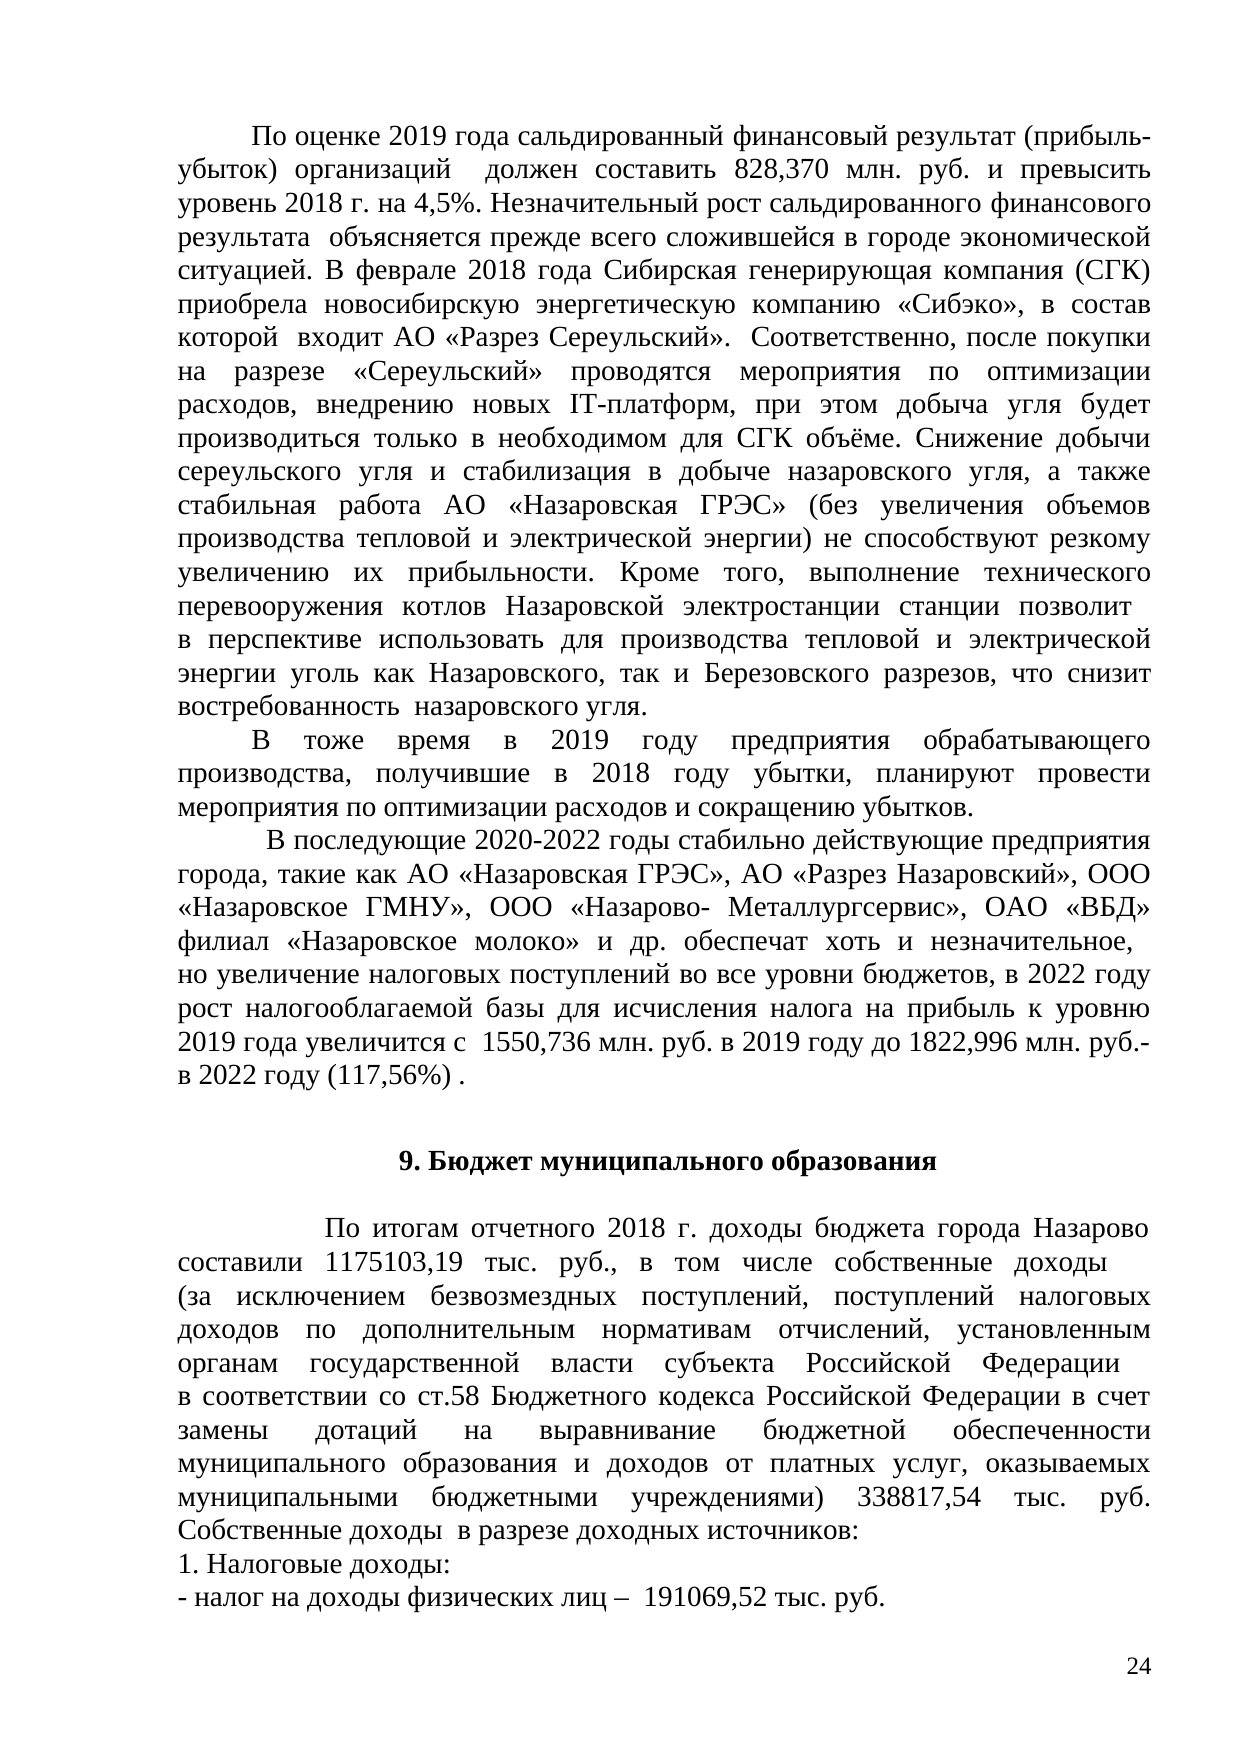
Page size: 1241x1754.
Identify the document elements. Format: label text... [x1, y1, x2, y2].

text В тоже время в 2019 году предприятия обрабатывающего производства, получившие в 2018 году убытки, планируют провести мероприятия по оптимизации расходов и сокращению убытков. [177, 722, 1152, 822]
title 9. Бюджет муниципального образования [177, 1143, 1152, 1177]
text По оценке 2019 года сальдированный финансовый результат (прибыль-убыток) организаций должен составить 828,370 млн. руб. и превысить уровень 2018 г. на 4,5%. Незначительный рост сальдированного финансового результата объясняется прежде всего сложившейся в городе экономической ситуацией. В феврале 2018 года Сибирская генерирующая компания (СГК) приобрела новосибирскую энергетическую компанию «Сибэко», в состав которой входит АО «Разрез Сереульский». Соответственно, после покупки на разрезе «Сереульский» проводятся мероприятия по оптимизации расходов, внедрению новых IT-платформ, при этом добыча угля будет производиться только в необходимом для СГК объёме. Снижение добычи сереульского угля и стабилизация в добыче назаровского угля, а также стабильная работа АО «Назаровская ГРЭС» (без увеличения объемов производства тепловой и электрической энергии) не способствуют резкому увеличению их прибыльности. Кроме того, выполнение технического перевооружения котлов Назаровской электростанции станции позволит в перспективе использовать для производства тепловой и электрической энергии уголь как Назаровского, так и Березовского разрезов, что снизит востребованность назаровского угля. [177, 118, 1152, 722]
text - налог на доходы физических лиц – 191069,52 тыс. руб. [177, 1579, 1152, 1613]
text 1. Налоговые доходы: [177, 1546, 1152, 1579]
text По итогам отчетного 2018 г. доходы бюджета города Назарово составили 1175103,19 тыс. руб., в том числе собственные доходы (за исключением безвозмездных поступлений, поступлений налоговых доходов по дополнительным нормативам отчислений, установленным органам государственной власти субъекта Российской Федерации в соответствии со ст.58 Бюджетного кодекса Российской Федерации в счет замены дотаций на выравнивание бюджетной обеспеченности муниципального образования и доходов от платных услуг, оказываемых муниципальными бюджетными учреждениями) 338817,54 тыс. руб. Собственные доходы в разрезе доходных источников: [177, 1211, 1152, 1546]
text В последующие 2020-2022 годы стабильно действующие предприятия города, такие как АО «Назаровская ГРЭС», АО «Разрез Назаровский», ООО «Назаровское ГМНУ», ООО «Назарово- Металлургсервис», ОАО «ВБД» филиал «Назаровское молоко» и др. обеспечат хоть и незначительное, но увеличение налоговых поступлений во все уровни бюджетов, в 2022 году рост налогооблагаемой базы для исчисления налога на прибыль к уровню 2019 года увеличится с 1550,736 млн. руб. в 2019 году до 1822,996 млн. руб.- в 2022 году (117,56%) . [177, 822, 1152, 1091]
